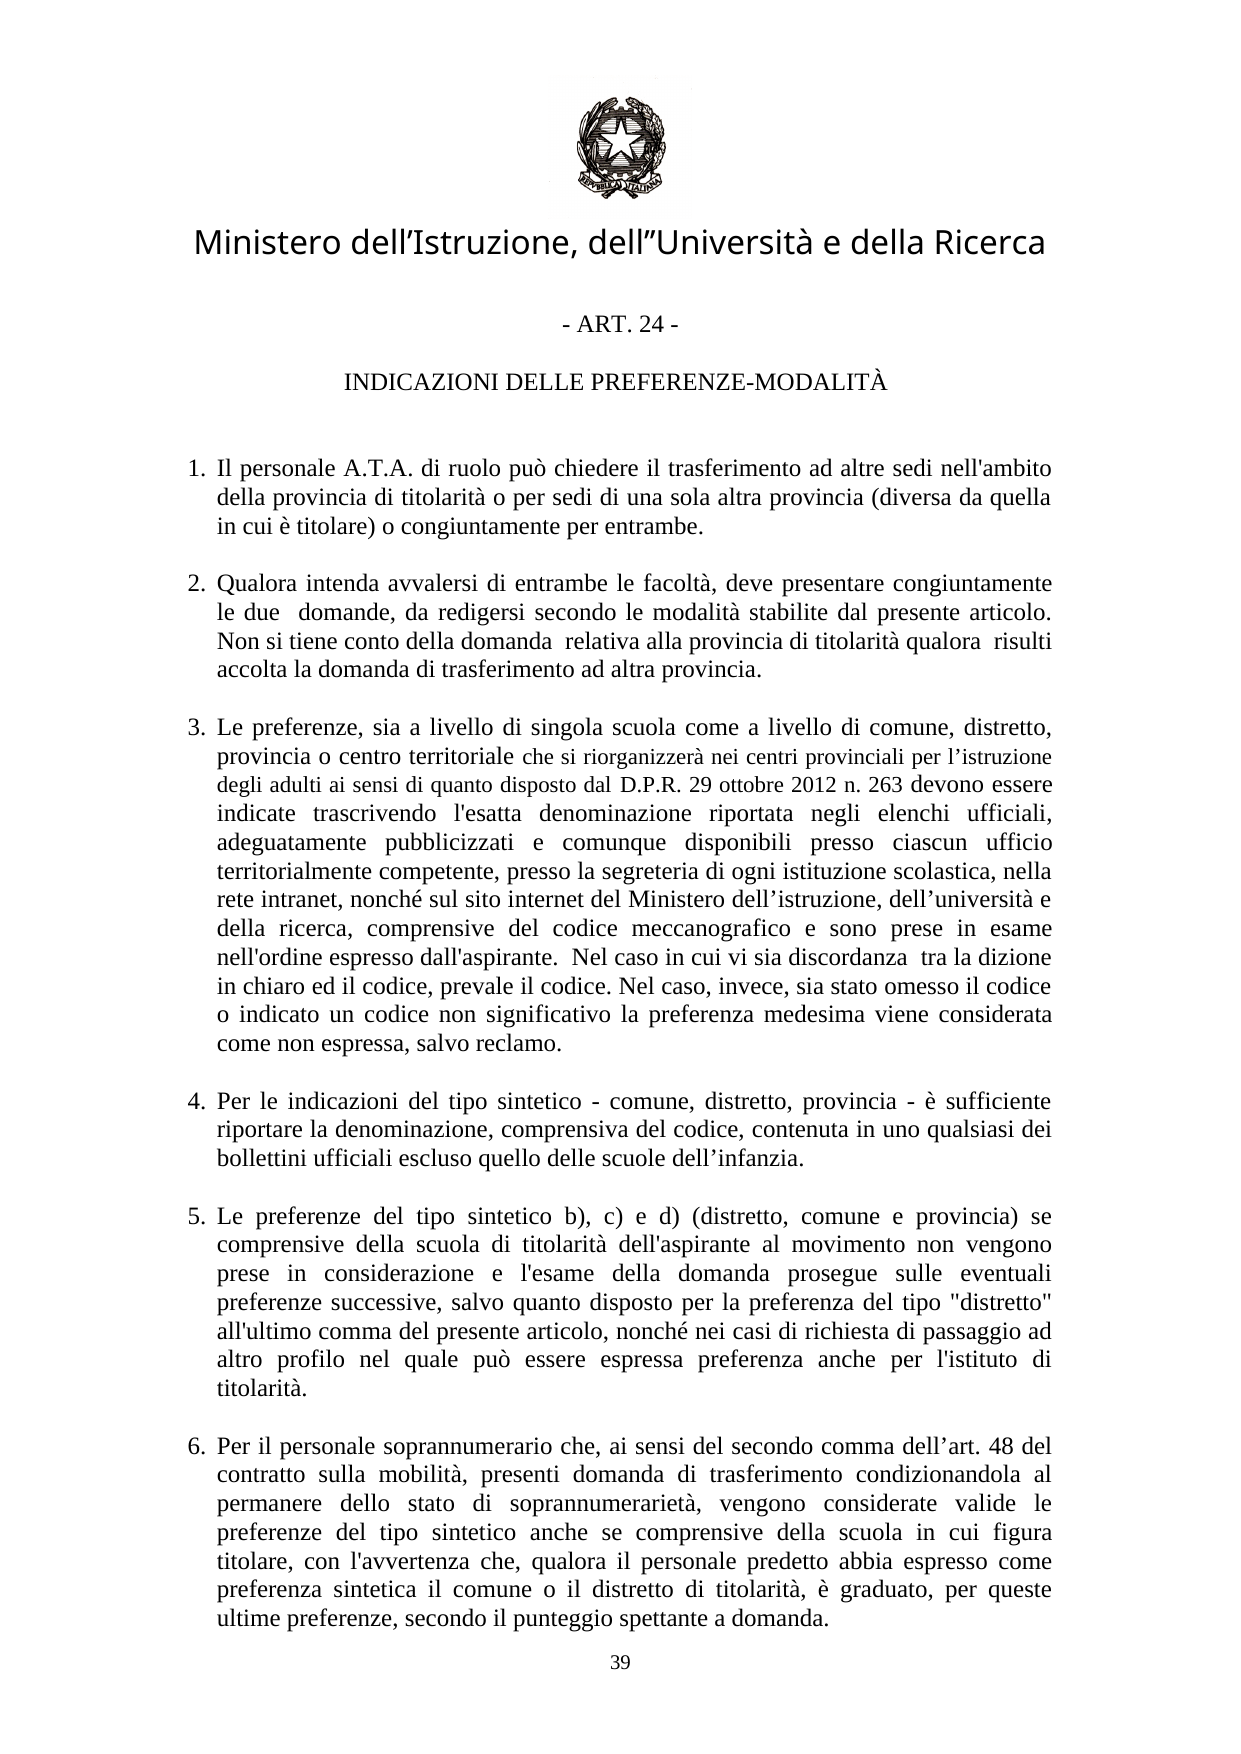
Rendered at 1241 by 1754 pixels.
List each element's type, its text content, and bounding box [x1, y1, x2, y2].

text INDICAZIONI DELLE PREFERENZE-MODALITÀ [187, 367, 1044, 396]
list Le preferenze, sia a livello di singola scuola come a livello di comune, distretto, provincia o centro territoriale che si riorganizzerà nei centri provinciali per l’istruzione degli adulti ai sensi di quanto disposto dal D.P.R. 29 ottobre 2012 n. 263 devono essere indicate trascrivendo l'esatta denominazione riportata negli elenchi ufficiali, adeguatamente pubblicizzati e comunque disponibili presso ciascun ufficio territorialmente competente, presso la segreteria di ogni istituzione scolastica, nella rete intranet, nonché sul sito internet del Ministero dell’istruzione, dell’università e della ricerca, comprensive del codice meccanografico e sono prese in esame nell'ordine espresso dall'aspirante. Nel caso in cui vi sia discordanza tra la dizione in chiaro ed il codice, prevale il codice. Nel caso, invece, sia stato omesso il codice o indicato un codice non significativo la preferenza medesima viene considerata come non espressa, salvo reclamo. [187, 712, 1053, 1057]
list Per il personale soprannumerario che, ai sensi del secondo comma dell’art. 48 del contratto sulla mobilità, presenti domanda di trasferimento condizionandola al permanere dello stato di soprannumerarietà, vengono considerate valide le preferenze del tipo sintetico anche se comprensive della scuola in cui figura titolare, con l'avvertenza che, qualora il personale predetto abbia espresso come preferenza sintetica il comune o il distretto di titolarità, è graduato, per queste ultime preferenze, secondo il punteggio spettante a domanda. [187, 1431, 1053, 1632]
list Il personale A.T.A. di ruolo può chiedere il trasferimento ad altre sedi nell'ambito della provincia di titolarità o per sedi di una sola altra provincia (diversa da quella in cui è titolare) o congiuntamente per entrambe. [187, 453, 1053, 539]
list Le preferenze del tipo sintetico b), c) e d) (distretto, comune e provincia) se comprensive della scuola di titolarità dell'aspirante al movimento non vengono prese in considerazione e l'esame della domanda prosegue sulle eventuali preferenze successive, salvo quanto disposto per la preferenza del tipo "distretto" all'ultimo comma del presente articolo, nonché nei casi di richiesta di passaggio ad altro profilo nel quale può essere espressa preferenza anche per l'istituto di titolarità. [187, 1201, 1053, 1402]
picture [548, 75, 692, 219]
text - ART. 24 - [187, 309, 1053, 338]
list Qualora intenda avvalersi di entrambe le facoltà, deve presentare congiuntamente le due domande, da redigersi secondo le modalità stabilite dal presente articolo. Non si tiene conto della domanda relativa alla provincia di titolarità qualora risulti accolta la domanda di trasferimento ad altra provincia. [187, 568, 1053, 683]
list Per le indicazioni del tipo sintetico - comune, distretto, provincia - è sufficiente riportare la denominazione, comprensiva del codice, contenuta in uno qualsiasi dei bollettini ufficiali escluso quello delle scuole dell’infanzia. [187, 1086, 1053, 1172]
